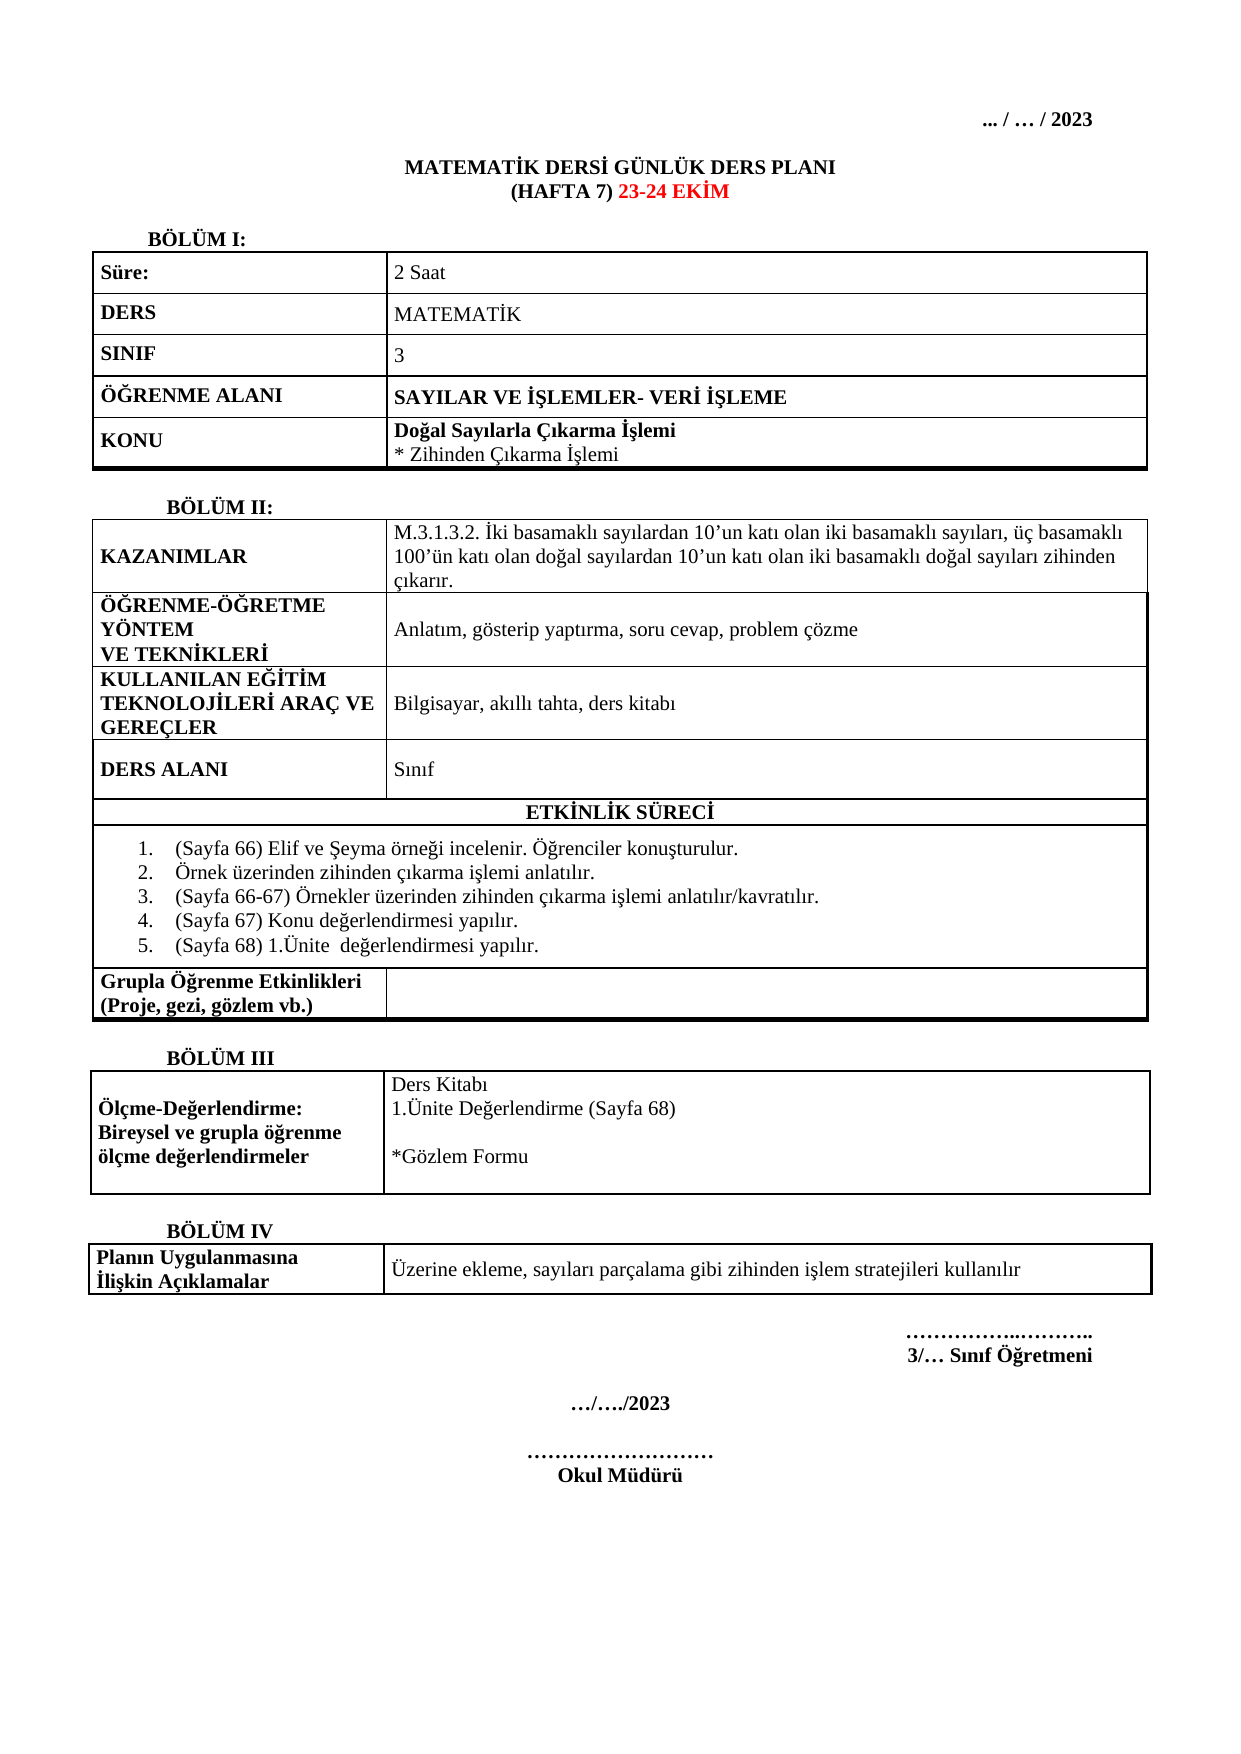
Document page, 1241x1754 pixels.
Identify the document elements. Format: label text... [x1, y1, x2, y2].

table_header Ders Kitabı 1.Ünite Değerlendirme (Sayfa 68) *Gözlem Formu [385, 1072, 1149, 1192]
text Okul Müdürü [148, 1463, 1092, 1487]
text ……………………… [148, 1439, 1092, 1463]
text MATEMATİK DERSİ GÜNLÜK DERS PLANI [148, 155, 1092, 179]
table_cell KONU [94, 418, 386, 466]
table_cell DERS [94, 294, 386, 334]
table_header KAZANIMLAR [93, 520, 386, 592]
table_cell DERS ALANI [94, 740, 386, 798]
table_cell Doğal Sayılarla Çıkarma İşlemi * Zihinden Çıkarma İşlemi [388, 418, 1146, 466]
table_cell Sınıf [387, 740, 1146, 798]
table_header Planın Uygulanmasına İlişkin Açıklamalar [90, 1245, 383, 1293]
table_cell ÖĞRENME ALANI [94, 377, 386, 417]
table_cell Bilgisayar, akıllı tahta, ders kitabı [387, 667, 1146, 739]
subtitle BÖLÜM III [148, 1046, 1092, 1070]
table_cell ETKİNLİK SÜRECİ [94, 800, 1146, 824]
text BÖLÜM I: [148, 227, 1092, 251]
table_header M.3.1.3.2. İki basamaklı sayılardan 10’un katı olan iki basamaklı sayıları, üç basamaklı 100’ün katı olan doğal sayılardan 10’un katı olan iki basamaklı doğal sayıları zihinden çıkarır. [387, 520, 1147, 592]
text …/…./2023 [148, 1391, 1092, 1415]
text ... / … / 2023 [148, 107, 1092, 131]
table_header Süre: [94, 253, 386, 292]
table_cell ÖĞRENME-ÖĞRETME YÖNTEM VE TEKNİKLERİ [93, 593, 386, 666]
table_header Üzerine ekleme, sayıları parçalama gibi zihinden işlem stratejileri kullanılır [385, 1245, 1150, 1293]
table_cell Grupla Öğrenme Etkinlikleri (Proje, gezi, gözlem vb.) [94, 969, 386, 1017]
table_cell 3 [388, 335, 1146, 375]
text 3/… Sınıf Öğretmeni [148, 1343, 1092, 1367]
table_header Ölçme-Değerlendirme: Bireysel ve grupla öğrenme ölçme değerlendirmeler [92, 1072, 383, 1192]
table_cell KULLANILAN EĞİTİM TEKNOLOJİLERİ ARAÇ VE GEREÇLER [93, 667, 386, 739]
table_cell [387, 969, 1146, 1017]
subtitle BÖLÜM IV [148, 1218, 1092, 1243]
table_cell SINIF [94, 335, 386, 375]
table_cell (Sayfa 66) Elif ve Şeyma örneği incelenir. Öğrenciler konuşturulur. Örnek üzerinden zihinden çıkarma işlemi anlatılır. (Sayfa 66-67) Örnekler üzerinden zihinden çıkarma işlemi anlatılır/kavratılır. (Sayfa 67) Konu değerlendirmesi yapılır. (Sayfa 68) 1.Ünite değerlendirmesi yapılır. [94, 826, 1146, 967]
text BÖLÜM II: [148, 495, 1092, 519]
table_cell SAYILAR VE İŞLEMLER- VERİ İŞLEME [388, 377, 1146, 417]
text (HAFTA 7) 23-24 EKİM [148, 179, 1092, 203]
table_header 2 Saat [388, 253, 1146, 292]
text ……………..……….. [148, 1319, 1092, 1343]
table_cell MATEMATİK [388, 294, 1146, 334]
table_cell Anlatım, gösterip yaptırma, soru cevap, problem çözme [387, 593, 1146, 666]
